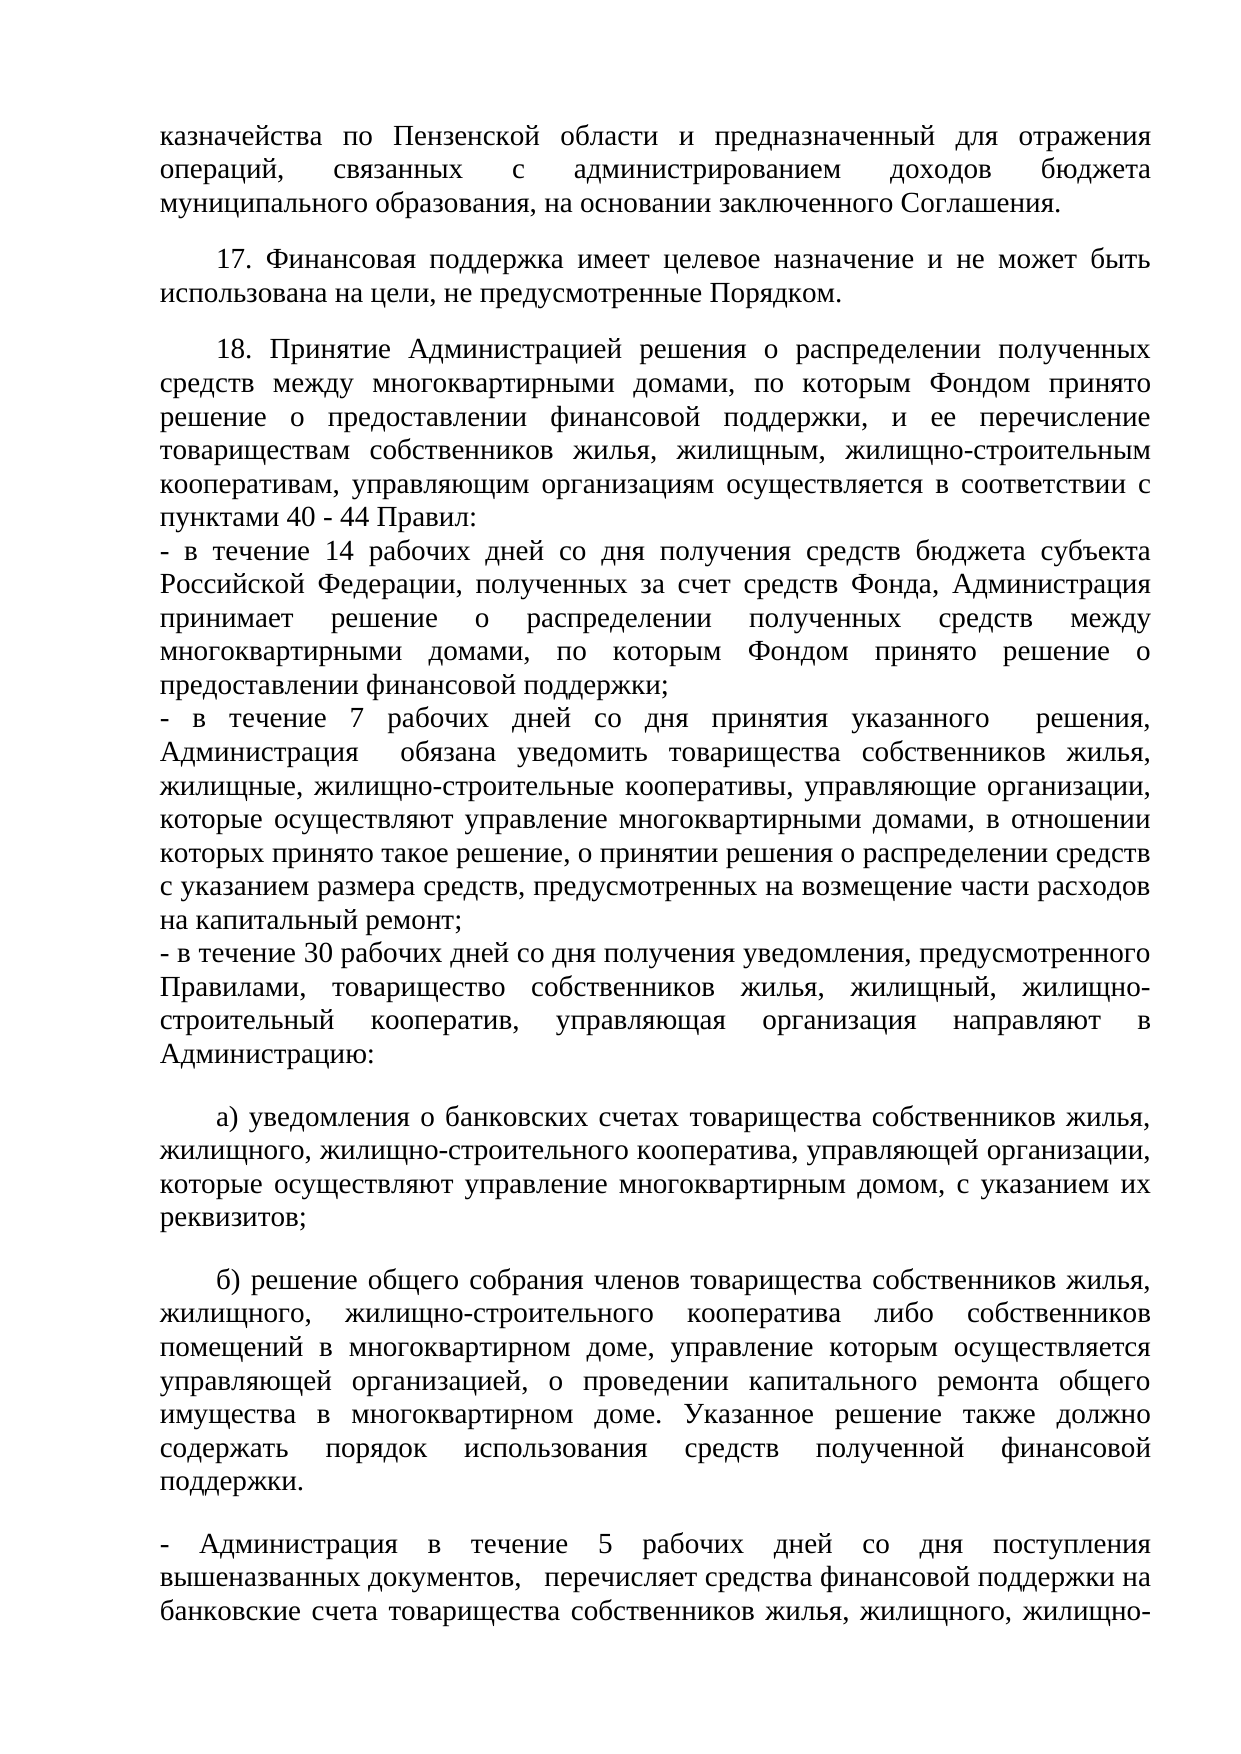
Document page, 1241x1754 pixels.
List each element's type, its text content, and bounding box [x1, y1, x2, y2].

text 17. Финансовая поддержка имеет целевое назначение и не может быть использована на цели, не предусмотренные Порядком. [159, 242, 1152, 309]
text - в течение 30 рабочих дней со дня получения уведомления, предусмотренного Правилами, товарищество собственников жилья, жилищный, жилищно-строительный кооператив, управляющая организация направляют в Администрацию: [159, 935, 1152, 1069]
text б) решение общего собрания членов товарищества собственников жилья, жилищного, жилищно-строительного кооператива либо собственников помещений в многоквартирном доме, управление которым осуществляется управляющей организацией, о проведении капитального ремонта общего имущества в многоквартирном доме. Указанное решение также должно содержать порядок использования средств полученной финансовой поддержки. [159, 1262, 1152, 1497]
text а) уведомления о банковских счетах товарищества собственников жилья, жилищного, жилищно-строительного кооператива, управляющей организации, которые осуществляют управление многоквартирным домом, с указанием их реквизитов; [159, 1099, 1152, 1233]
text - в течение 14 рабочих дней со дня получения средств бюджета субъекта Российской Федерации, полученных за счет средств Фонда, Администрация принимает решение о распределении полученных средств между многоквартирными домами, по которым Фондом принято решение о предоставлении финансовой поддержки; [159, 533, 1152, 701]
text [159, 1526, 1152, 1627]
text - в течение 7 рабочих дней со дня принятия указанного решения, Администрация обязана уведомить товарищества собственников жилья, жилищные, жилищно-строительные кооперативы, управляющие организации, которые осуществляют управление многоквартирными домами, в отношении которых принято такое решение, о принятии решения о распределении средств с указанием размера средств, предусмотренных на возмещение части расходов на капитальный ремонт; [159, 701, 1152, 935]
text 18. Принятие Администрацией решения о распределении полученных средств между многоквартирными домами, по которым Фондом принято решение о предоставлении финансовой поддержки, и ее перечисление товариществам собственников жилья, жилищным, жилищно-строительным кооперативам, управляющим организациям осуществляется в соответствии с пунктами 40 - 44 Правил: [159, 332, 1152, 533]
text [159, 118, 1152, 219]
